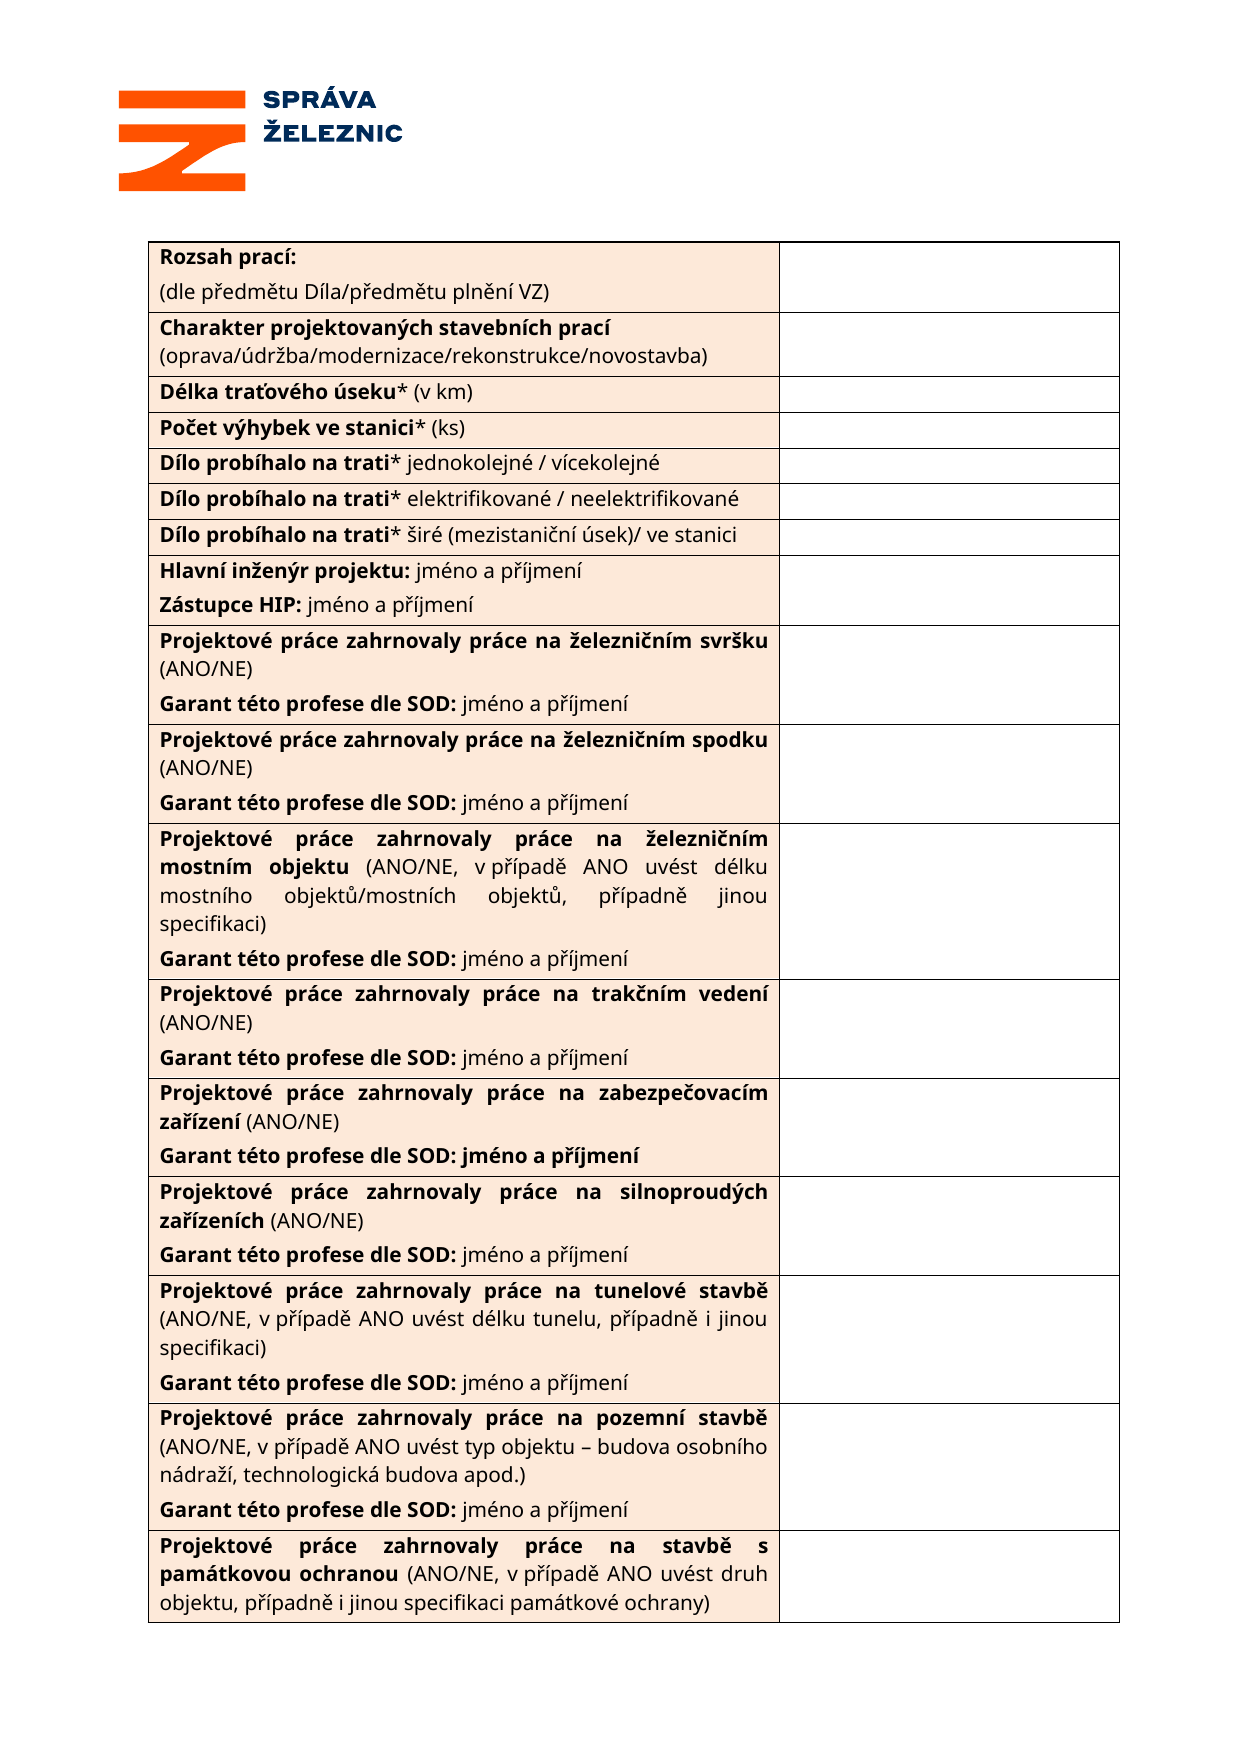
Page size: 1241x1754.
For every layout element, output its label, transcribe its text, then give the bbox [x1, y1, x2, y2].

table_cell Projektové práce zahrnovaly práce na železničním spodku (ANO/NE) Garant této profese dle SOD: jméno a příjmení [149, 725, 779, 823]
table_cell [780, 449, 1119, 483]
table_cell Délka traťového úseku* (v km) [149, 377, 779, 412]
table_cell [780, 484, 1119, 519]
table_cell [780, 520, 1119, 555]
table_cell [780, 413, 1119, 447]
table_cell [780, 725, 1119, 823]
table_cell [780, 377, 1119, 412]
table_cell [780, 1079, 1119, 1176]
table_cell Dílo probíhalo na trati* jednokolejné / vícekolejné [149, 449, 779, 483]
table_cell Charakter projektovaných stavebních prací (oprava/údržba/modernizace/rekonstrukce/novostavba) [149, 313, 779, 376]
table_cell [780, 313, 1119, 376]
table_cell Počet výhybek ve stanici* (ks) [149, 413, 779, 447]
table_cell [780, 980, 1119, 1077]
table_header Rozsah prací: (dle předmětu Díla/předmětu plnění VZ) [149, 243, 779, 312]
table_cell Projektové práce zahrnovaly práce na tunelové stavbě (ANO/NE, v případě ANO uvést délku tunelu, případně i jinou specifikaci) Garant této profese dle SOD: jméno a příjmení [149, 1276, 779, 1402]
table_cell Projektové práce zahrnovaly práce na zabezpečovacím zařízení (ANO/NE) Garant této profese dle SOD: jméno a příjmení [149, 1079, 779, 1176]
table_cell Dílo probíhalo na trati* širé (mezistaniční úsek)/ ve stanici [149, 520, 779, 555]
table_cell Dílo probíhalo na trati* elektrifikované / neelektrifikované [149, 484, 779, 519]
table_cell [780, 824, 1119, 978]
table_cell [780, 1531, 1119, 1622]
table_cell Projektové práce zahrnovaly práce na pozemní stavbě (ANO/NE, v případě ANO uvést typ objektu – budova osobního nádraží, technologická budova apod.) Garant této profese dle SOD: jméno a příjmení [149, 1404, 779, 1530]
table_cell [780, 556, 1119, 625]
table_cell Projektové práce zahrnovaly práce na silnoproudých zařízeních (ANO/NE) Garant této profese dle SOD: jméno a příjmení [149, 1177, 779, 1275]
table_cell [149, 1531, 779, 1622]
table_cell [780, 626, 1119, 724]
table_cell Hlavní inženýr projektu: jméno a příjmení Zástupce HIP: jméno a příjmení [149, 556, 779, 625]
table_header [780, 243, 1119, 312]
table_cell Projektové práce zahrnovaly práce na železničním mostním objektu (ANO/NE, v případě ANO uvést délku mostního objektů/mostních objektů, případně jinou specifikaci) Garant této profese dle SOD: jméno a příjmení [149, 824, 779, 978]
table_cell [780, 1177, 1119, 1275]
table_cell [780, 1404, 1119, 1530]
table_cell [780, 1276, 1119, 1402]
table_cell Projektové práce zahrnovaly práce na trakčním vedení (ANO/NE) Garant této profese dle SOD: jméno a příjmení [149, 980, 779, 1077]
table_cell Projektové práce zahrnovaly práce na železničním svršku (ANO/NE) Garant této profese dle SOD: jméno a příjmení [149, 626, 779, 724]
